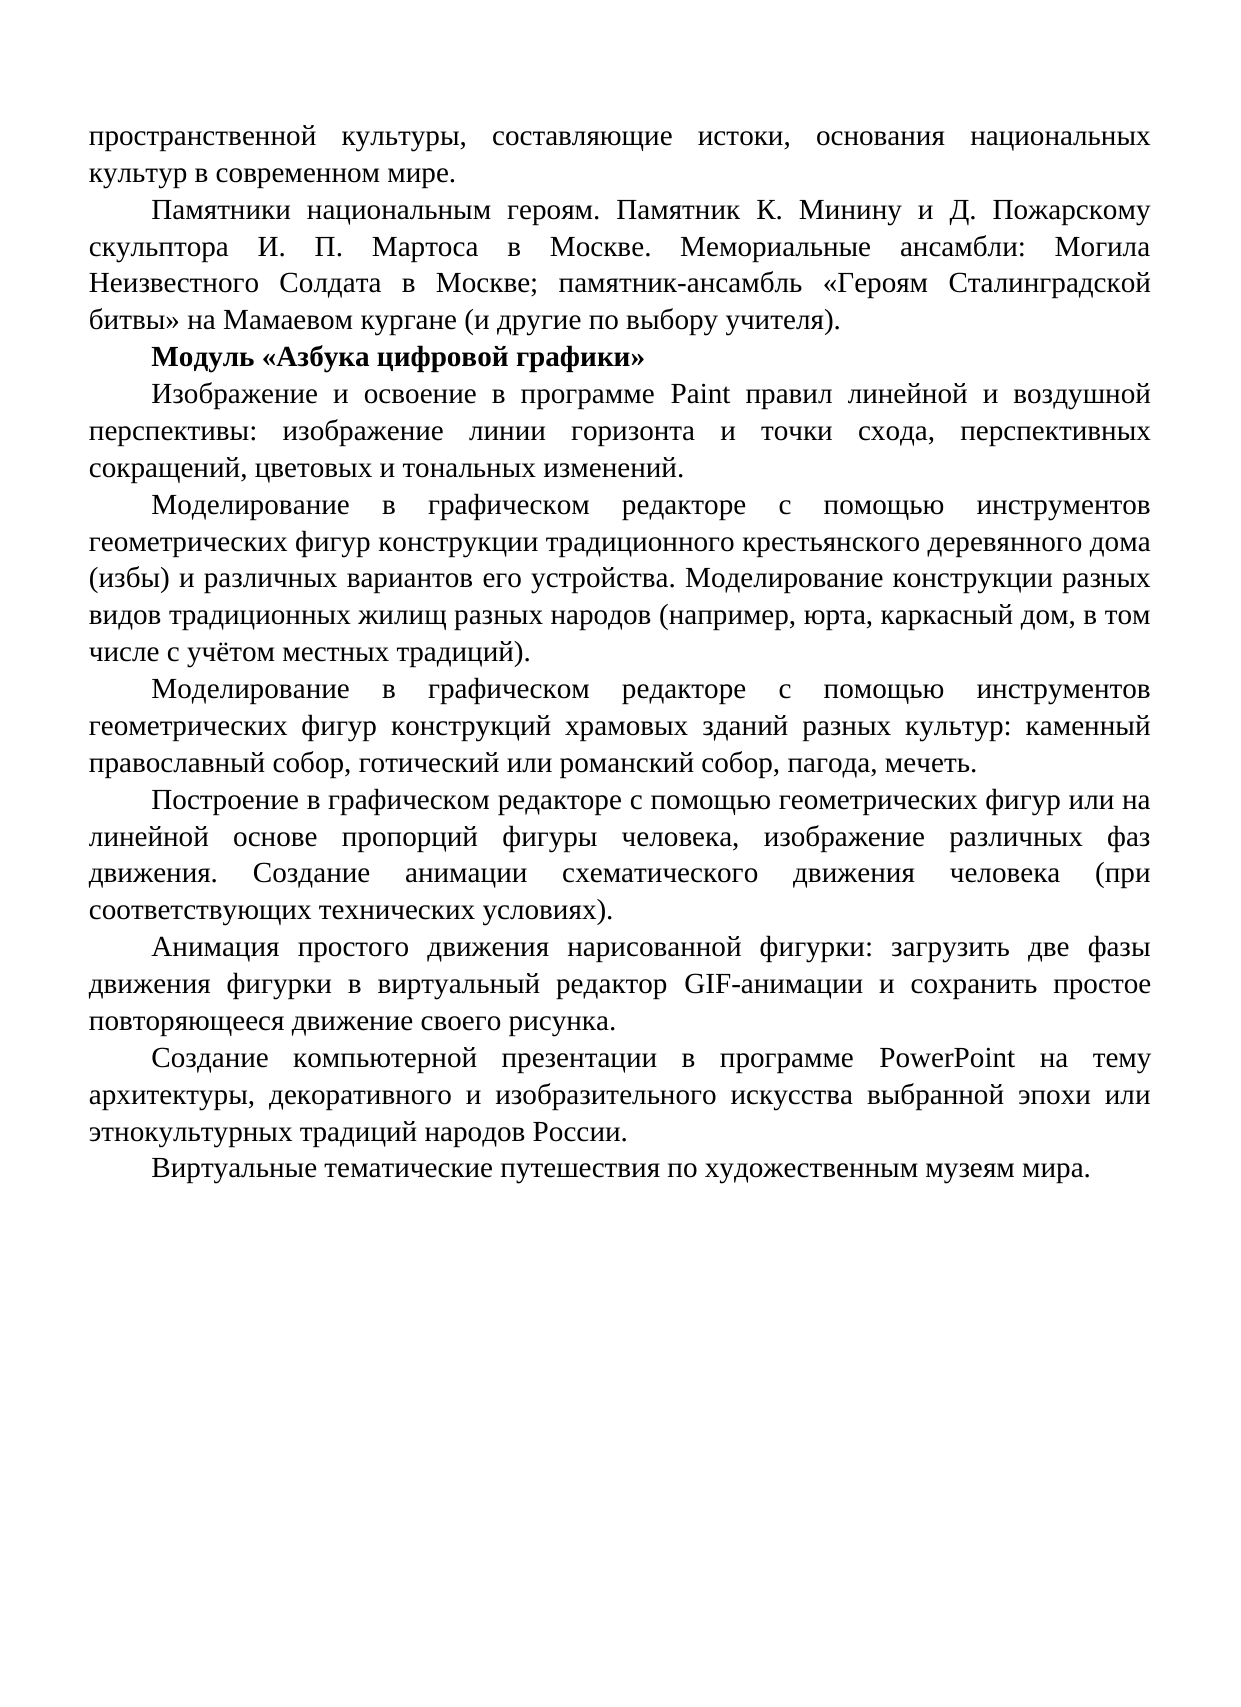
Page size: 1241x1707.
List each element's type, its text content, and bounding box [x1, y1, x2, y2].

text Виртуальные тематические путешествия по художественным музеям мира. [89, 1151, 1152, 1184]
text Модуль «Азбука цифровой графики» [89, 339, 1152, 373]
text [89, 118, 1152, 188]
text Создание компьютерной презентации в программе PowerPoint на тему архитектуры, декоративного и изобразительного искусства выбранной эпохи или этнокультурных традиций народов России. [89, 1040, 1152, 1147]
text Анимация простого движения нарисованной фигурки: загрузить две фазы движения фигурки в виртуальный редактор GIF-анимации и сохранить простое повторяющееся движение своего рисунка. [89, 929, 1152, 1037]
text Памятники национальным героям. Памятник К. Минину и Д. Пожарскому скульптора И. П. Мартоса в Москве. Мемориальные ансамбли: Могила Неизвестного Солдата в Москве; памятник-ансамбль «Героям Сталинградской битвы» на Мамаевом кургане (и другие по выбору учителя). [89, 192, 1152, 336]
text Изображение и освоение в программе Paint правил линейной и воздушной перспективы: изображение линии горизонта и точки схода, перспективных сокращений, цветовых и тональных изменений. [89, 376, 1152, 483]
text Моделирование в графическом редакторе с помощью инструментов геометрических фигур конструкций храмовых зданий разных культур: каменный православный собор, готический или романский собор, пагода, мечеть. [89, 671, 1152, 778]
text Построение в графическом редакторе с помощью геометрических фигур или на линейной основе пропорций фигуры человека, изображение различных фаз движения. Создание анимации схематического движения человека (при соответствующих технических условиях). [89, 782, 1152, 926]
text Моделирование в графическом редакторе с помощью инструментов геометрических фигур конструкции традиционного крестьянского деревянного дома (избы) и различных вариантов его устройства. Моделирование конструкции разных видов традиционных жилищ разных народов (например, юрта, каркасный дом, в том числе с учётом местных традиций). [89, 487, 1152, 668]
